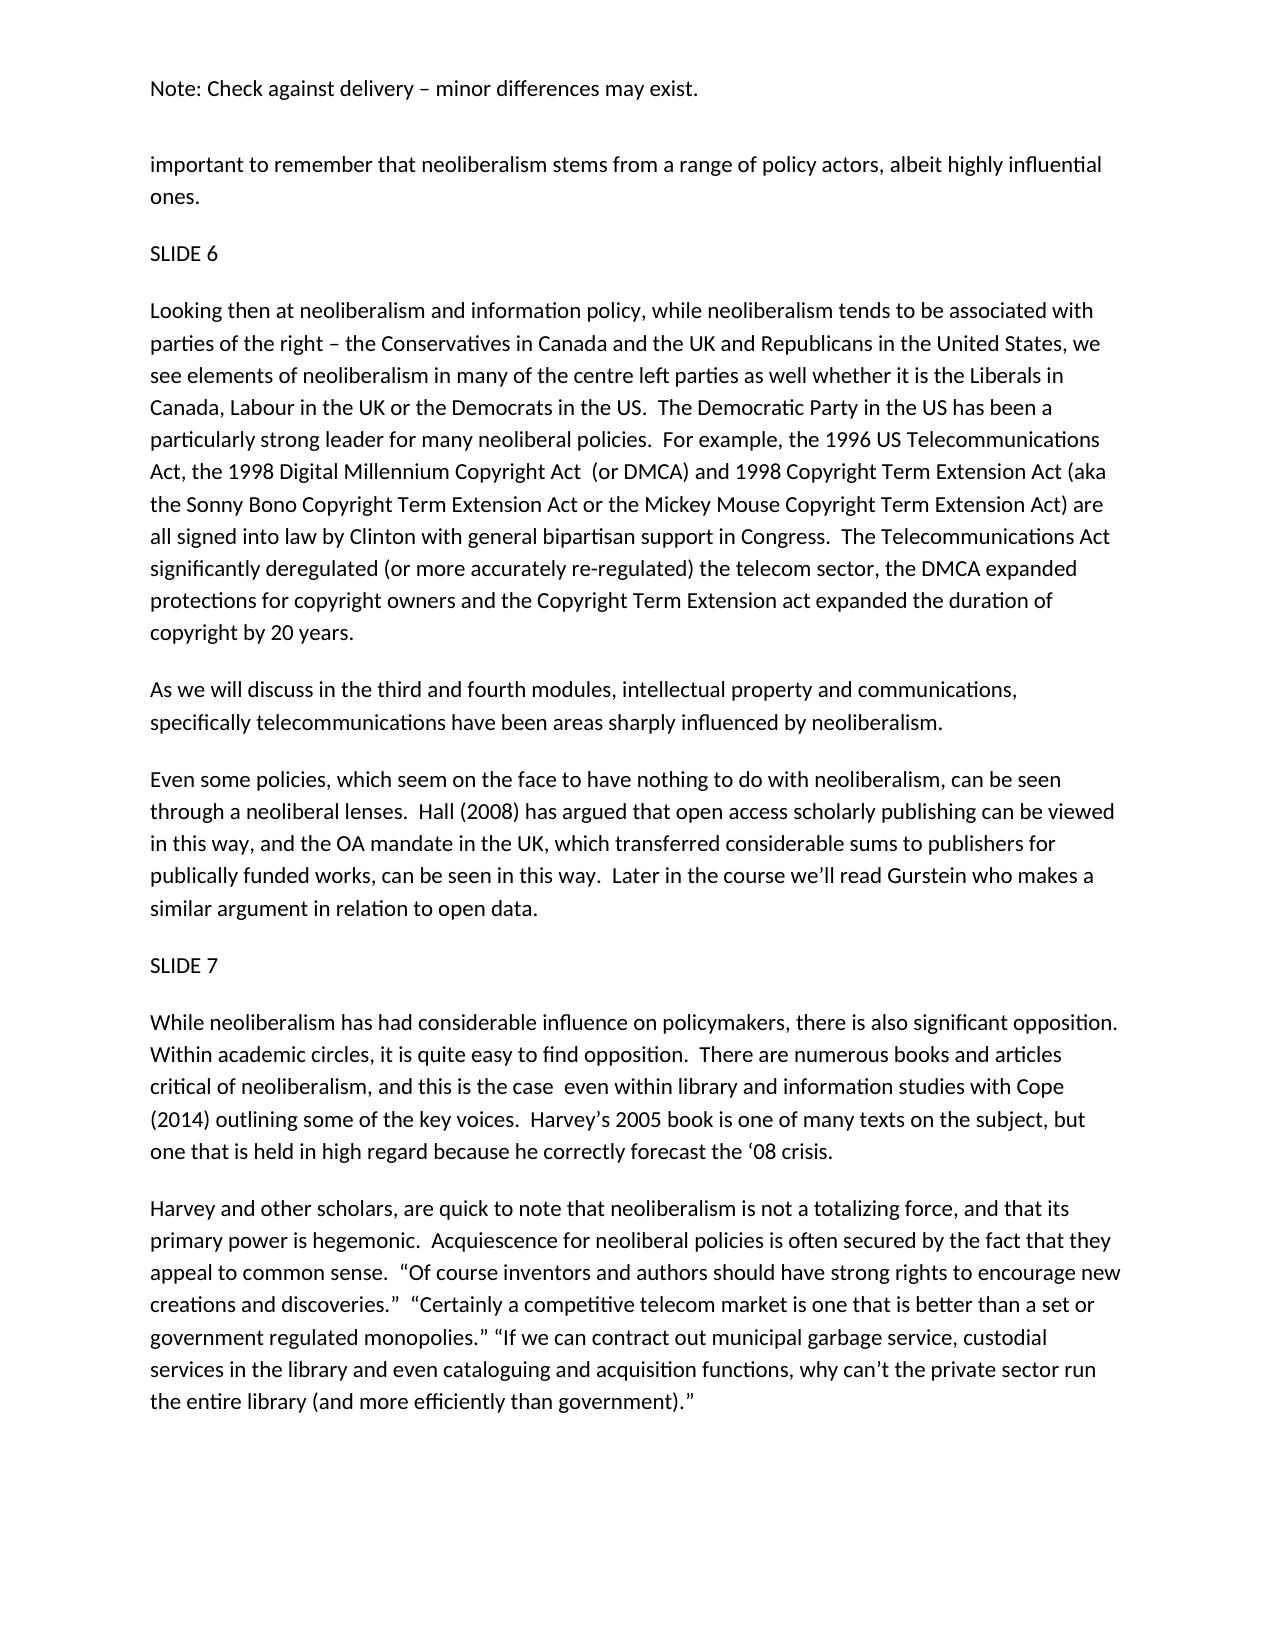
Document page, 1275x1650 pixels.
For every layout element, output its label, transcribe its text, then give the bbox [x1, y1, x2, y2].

text As we will discuss in the third and fourth modules, intellectual property and communications, specifically telecommunications have been areas sharply influenced by neoliberalism. [150, 676, 1125, 736]
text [150, 150, 1125, 210]
text Even some policies, which seem on the face to have nothing to do with neoliberalism, can be seen through a neoliberal lenses. Hall (2008) has argued that open access scholarly publishing can be viewed in this way, and the OA mandate in the UK, which transferred considerable sums to publishers for publically funded works, can be seen in this way. Later in the course we’ll read Gurstein who makes a similar argument in relation to open data. [150, 765, 1125, 922]
text While neoliberalism has had considerable influence on policymakers, there is also significant opposition. Within academic circles, it is quite easy to find opposition. There are numerous books and articles critical of neoliberalism, and this is the case even within library and information studies with Cope (2014) outlining some of the key voices. Harvey’s 2005 book is one of many texts on the subject, but one that is held in high regard because he correctly forecast the ‘08 crisis. [150, 1008, 1125, 1165]
text SLIDE 6 [150, 239, 1125, 267]
text SLIDE 7 [150, 951, 1125, 979]
text Looking then at neoliberalism and information policy, while neoliberalism tends to be associated with parties of the right – the Conservatives in Canada and the UK and Republicans in the United States, we see elements of neoliberalism in many of the centre left parties as well whether it is the Liberals in Canada, Labour in the UK or the Democrats in the US. The Democratic Party in the US has been a particularly strong leader for many neoliberal policies. For example, the 1996 US Telecommunications Act, the 1998 Digital Millennium Copyright Act (or DMCA) and 1998 Copyright Term Extension Act (aka the Sonny Bono Copyright Term Extension Act or the Mickey Mouse Copyright Term Extension Act) are all signed into law by Clinton with general bipartisan support in Congress. The Telecommunications Act significantly deregulated (or more accurately re-regulated) the telecom sector, the DMCA expanded protections for copyright owners and the Copyright Term Extension act expanded the duration of copyright by 20 years. [150, 297, 1125, 646]
text Harvey and other scholars, are quick to note that neoliberalism is not a totalizing force, and that its primary power is hegemonic. Acquiescence for neoliberal policies is often secured by the fact that they appeal to common sense. “Of course inventors and authors should have strong rights to encourage new creations and discoveries.” “Certainly a competitive telecom market is one that is better than a set or government regulated monopolies.” “If we can contract out municipal garbage service, custodial services in the library and even cataloguing and acquisition functions, why can’t the private sector run the entire library (and more efficiently than government).” [150, 1194, 1125, 1415]
